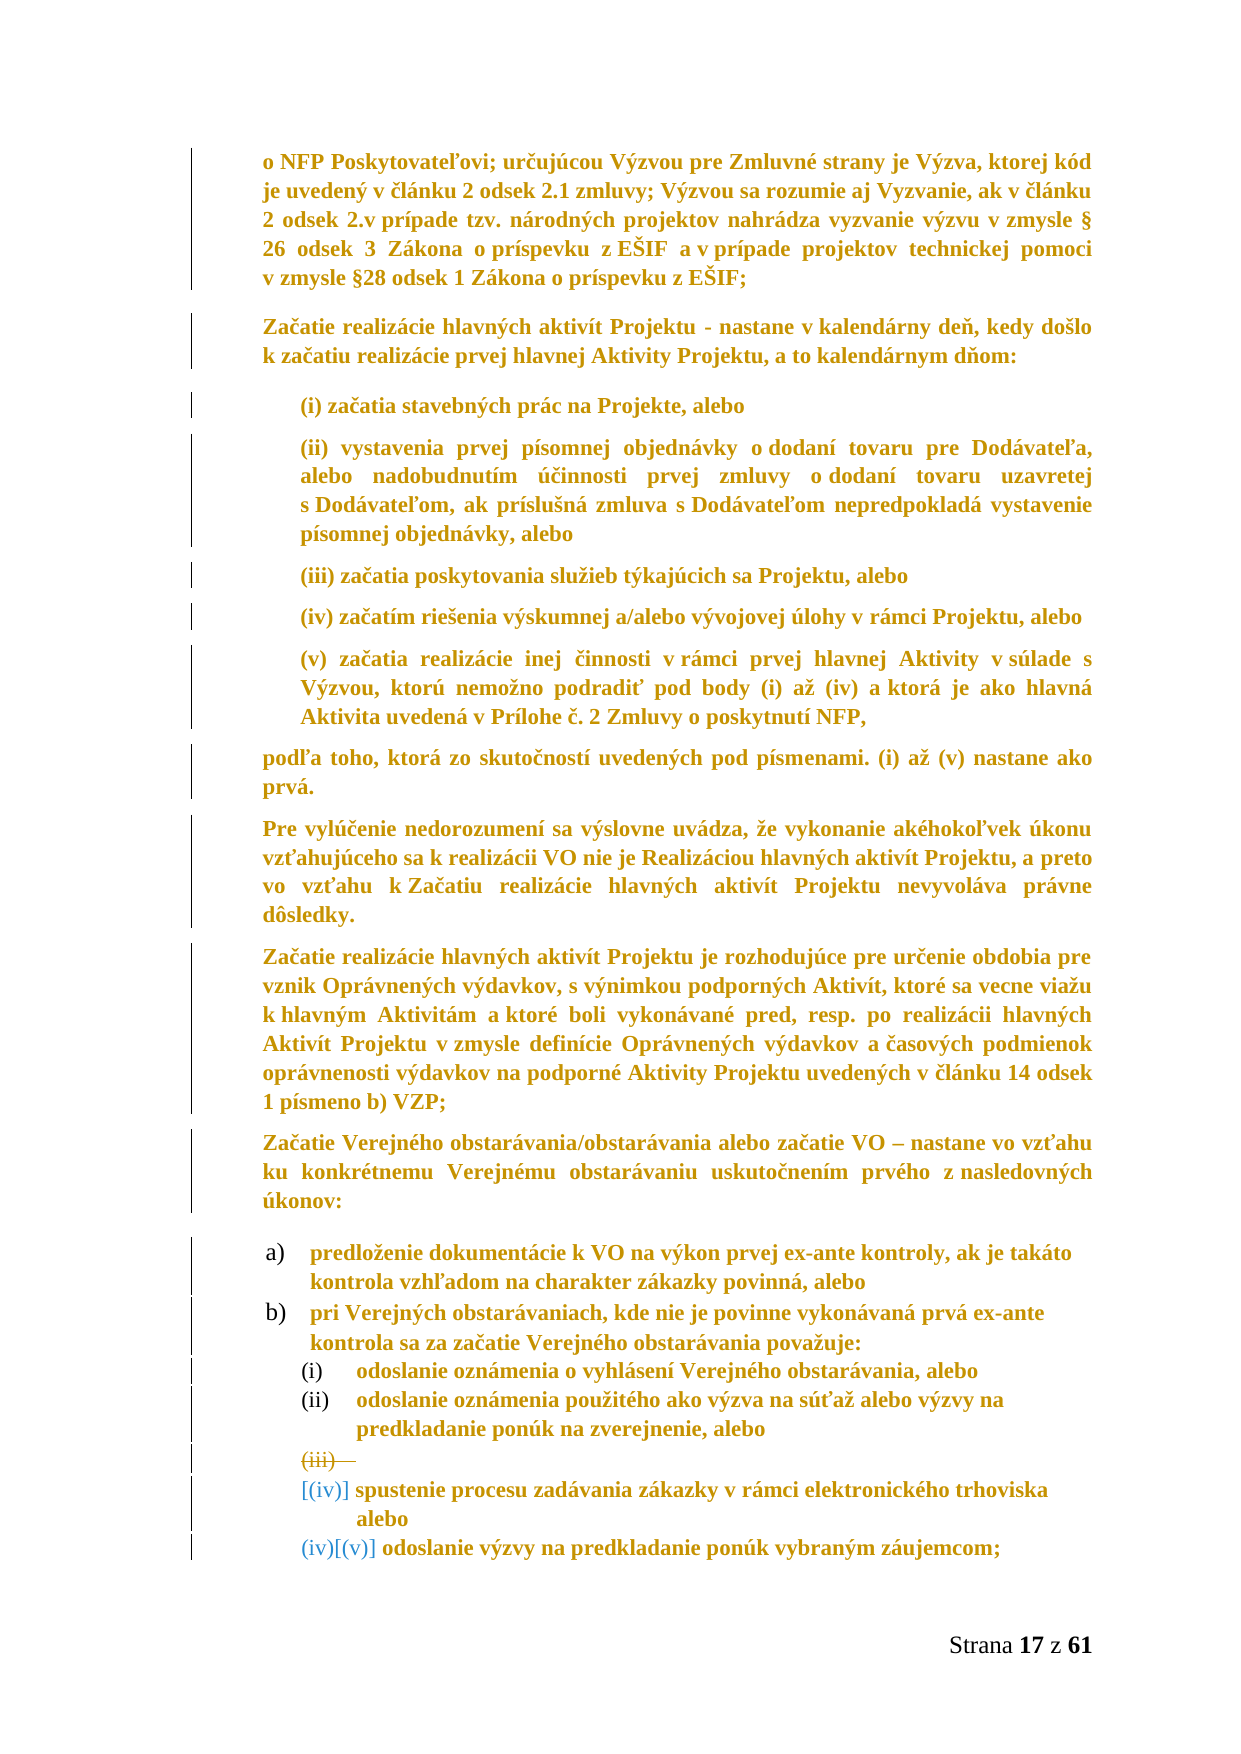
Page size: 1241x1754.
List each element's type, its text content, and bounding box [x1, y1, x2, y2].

list podľa toho, ktorá zo skutočností uvedených pod písmenami. (i) až (v) nastane ako prvá. [262, 744, 1092, 799]
list (iii) začatia poskytovania služieb týkajúcich sa Projektu, alebo [300, 562, 1092, 588]
list pri Verejných obstarávaniach, kde nie je povinne vykonávaná prvá ex-ante kontrola sa za začatie Verejného obstarávania považuje: [265, 1297, 1092, 1355]
list (ii) vystavenia prvej písomnej objednávky o dodaní tovaru pre Dodávateľa, alebo nadobudnutím účinnosti prvej zmluvy o dodaní tovaru uzavretej s Dodávateľom, ak príslušná zmluva s Dodávateľom nepredpokladá vystavenie písomnej objednávky, alebo [300, 433, 1092, 547]
list Začatie realizácie hlavných aktivít Projektu - nastane v kalendárny deň, kedy došlo k začatiu realizácie prvej hlavnej Aktivity Projektu, a to kalendárnym dňom: [262, 313, 1092, 369]
list Pre vylúčenie nedorozumení sa výslovne uvádza, že vykonanie akéhokoľvek úkonu vzťahujúceho sa k realizácii VO nie je Realizáciou hlavných aktivít Projektu, a preto vo vzťahu k Začatiu realizácie hlavných aktivít Projektu nevyvoláva právne dôsledky. [262, 814, 1092, 928]
list Začatie Verejného obstarávania/obstarávania alebo začatie VO – nastane vo vzťahu ku konkrétnemu Verejnému obstarávaniu uskutočnením prvého z nasledovných úkonov: [262, 1129, 1092, 1213]
list Začatie realizácie hlavných aktivít Projektu je rozhodujúce pre určenie obdobia pre vznik Oprávnených výdavkov, s výnimkou podporných Aktivít, ktoré sa vecne viažu k hlavným Aktivitám a ktoré boli vykonávané pred, resp. po realizácii hlavných Aktivít Projektu v zmysle definície Oprávnených výdavkov a časových podmienok oprávnenosti výdavkov na podporné Aktivity Projektu uvedených v článku 14 odsek 1 písmeno b) VZP; [262, 943, 1092, 1114]
list odoslanie oznámenia o vyhlásení Verejného obstarávania, alebo [301, 1357, 1092, 1384]
list (iv) začatím riešenia výskumnej a/alebo vývojovej úlohy v rámci Projektu, alebo [300, 603, 1092, 630]
list odoslanie výzvy na predkladanie ponúk vybraným záujemcom; [301, 1534, 1092, 1560]
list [262, 148, 1092, 290]
list spustenie procesu zadávania zákazky v rámci elektronického trhoviska alebo [301, 1476, 1092, 1531]
list (i) začatia stavebných prác na Projekte, alebo [300, 392, 1092, 418]
list odoslanie oznámenia použitého ako výzva na súťaž alebo výzvy na predkladanie ponúk na zverejnenie, alebo [301, 1386, 1092, 1442]
list (v) začatia realizácie inej činnosti v rámci prvej hlavnej Aktivity v súlade s Výzvou, ktorú nemožno podradiť pod body (i) až (iv) a ktorá je ako hlavná Aktivita uvedená v Prílohe č. 2 Zmluvy o poskytnutí NFP, [300, 645, 1092, 729]
list predloženie dokumentácie k VO na výkon prvej ex-ante kontroly, ak je takáto kontrola vzhľadom na charakter zákazky povinná, alebo [265, 1237, 1092, 1294]
